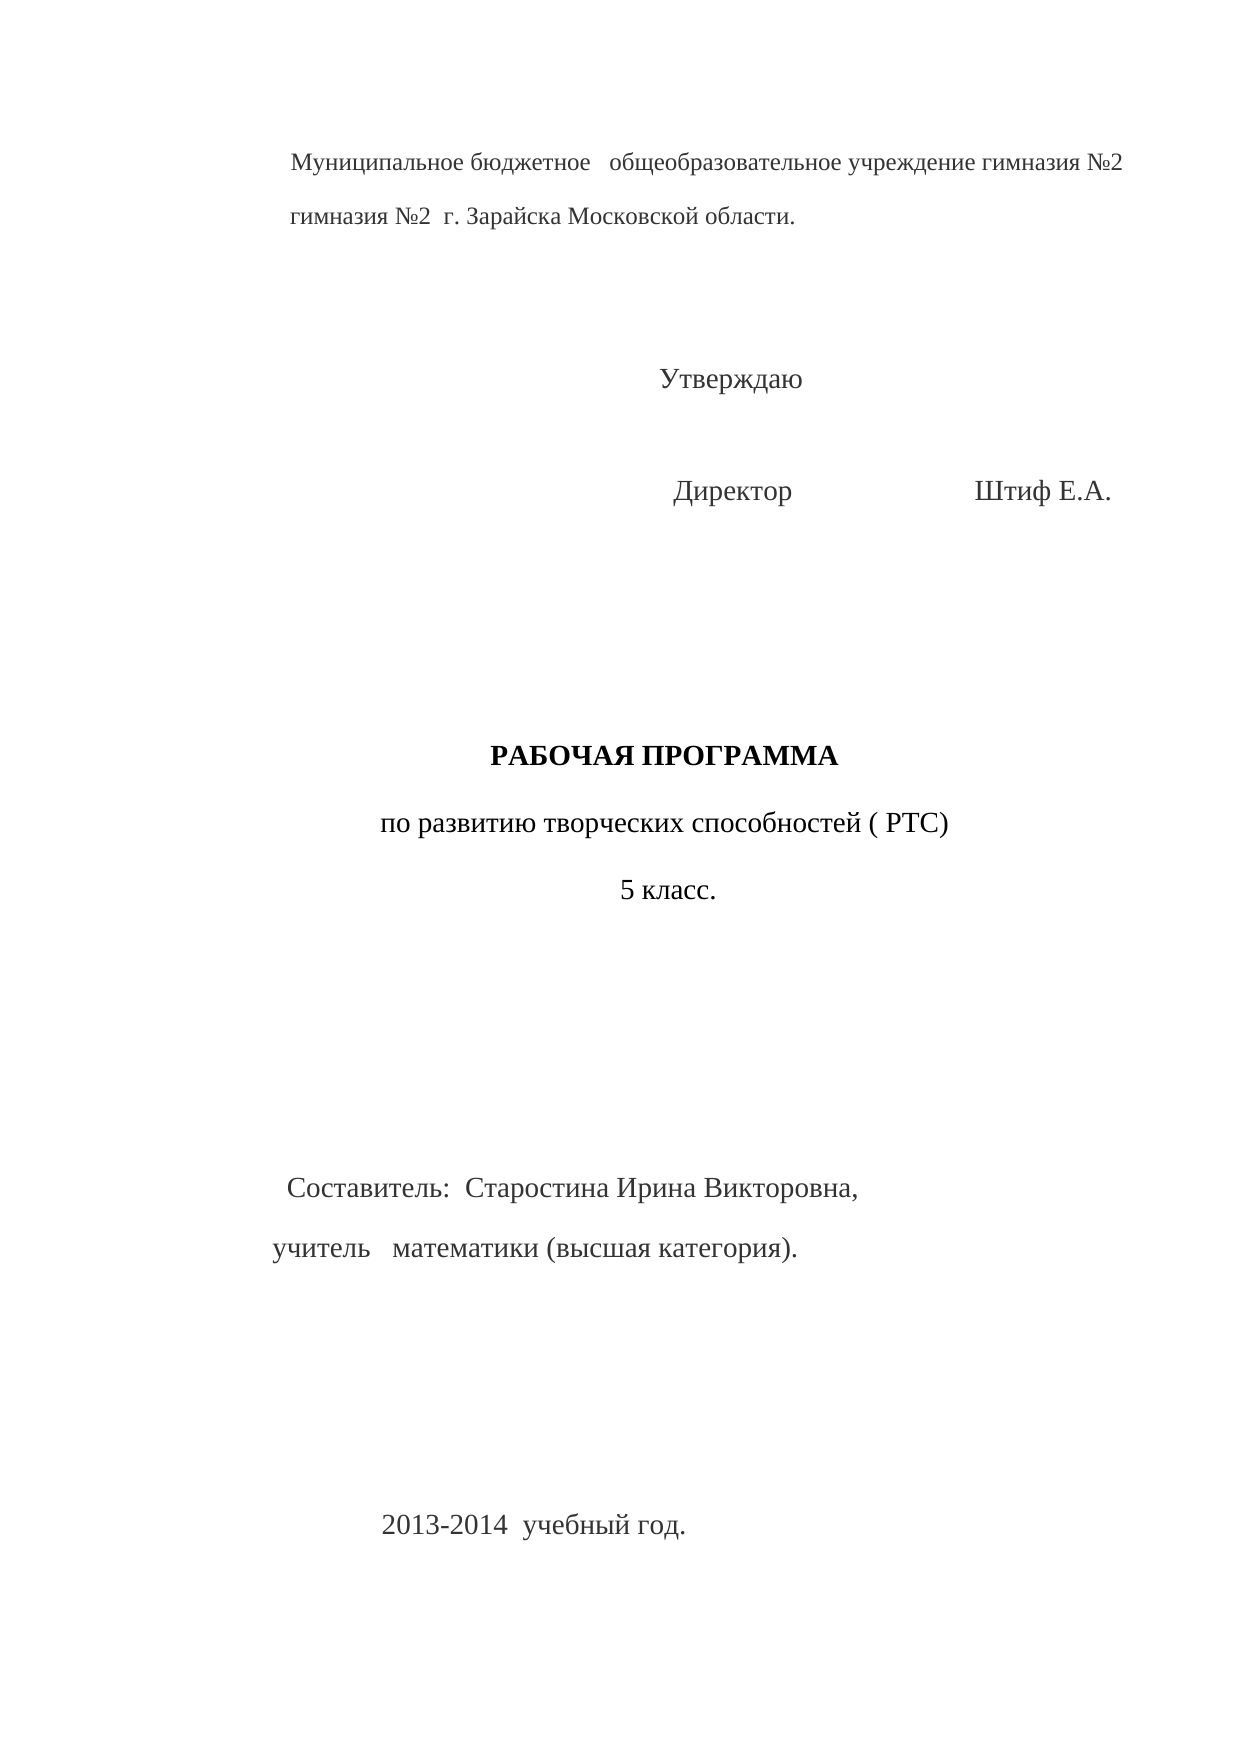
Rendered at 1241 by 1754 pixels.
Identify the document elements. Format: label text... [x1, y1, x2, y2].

text Составитель: Старостина Ирина Викторовна, [177, 1170, 1152, 1204]
text 2013-2014 учебный год. [177, 1507, 1152, 1541]
text Директор Штиф Е.А. [177, 473, 1152, 507]
text Утверждаю [177, 361, 1152, 394]
text по развитию творческих способностей ( РТС) [177, 805, 1152, 838]
text РАБОЧАЯ ПРОГРАММА [177, 738, 1152, 771]
text учитель математики (высшая категория). [177, 1230, 1152, 1263]
text Муниципальное бюджетное общеобразовательное учреждение гимназия №2 [177, 147, 1152, 176]
text гимназия №2 г. Зарайска Московской области. [177, 201, 1152, 230]
text 5 класс. [177, 872, 1152, 906]
